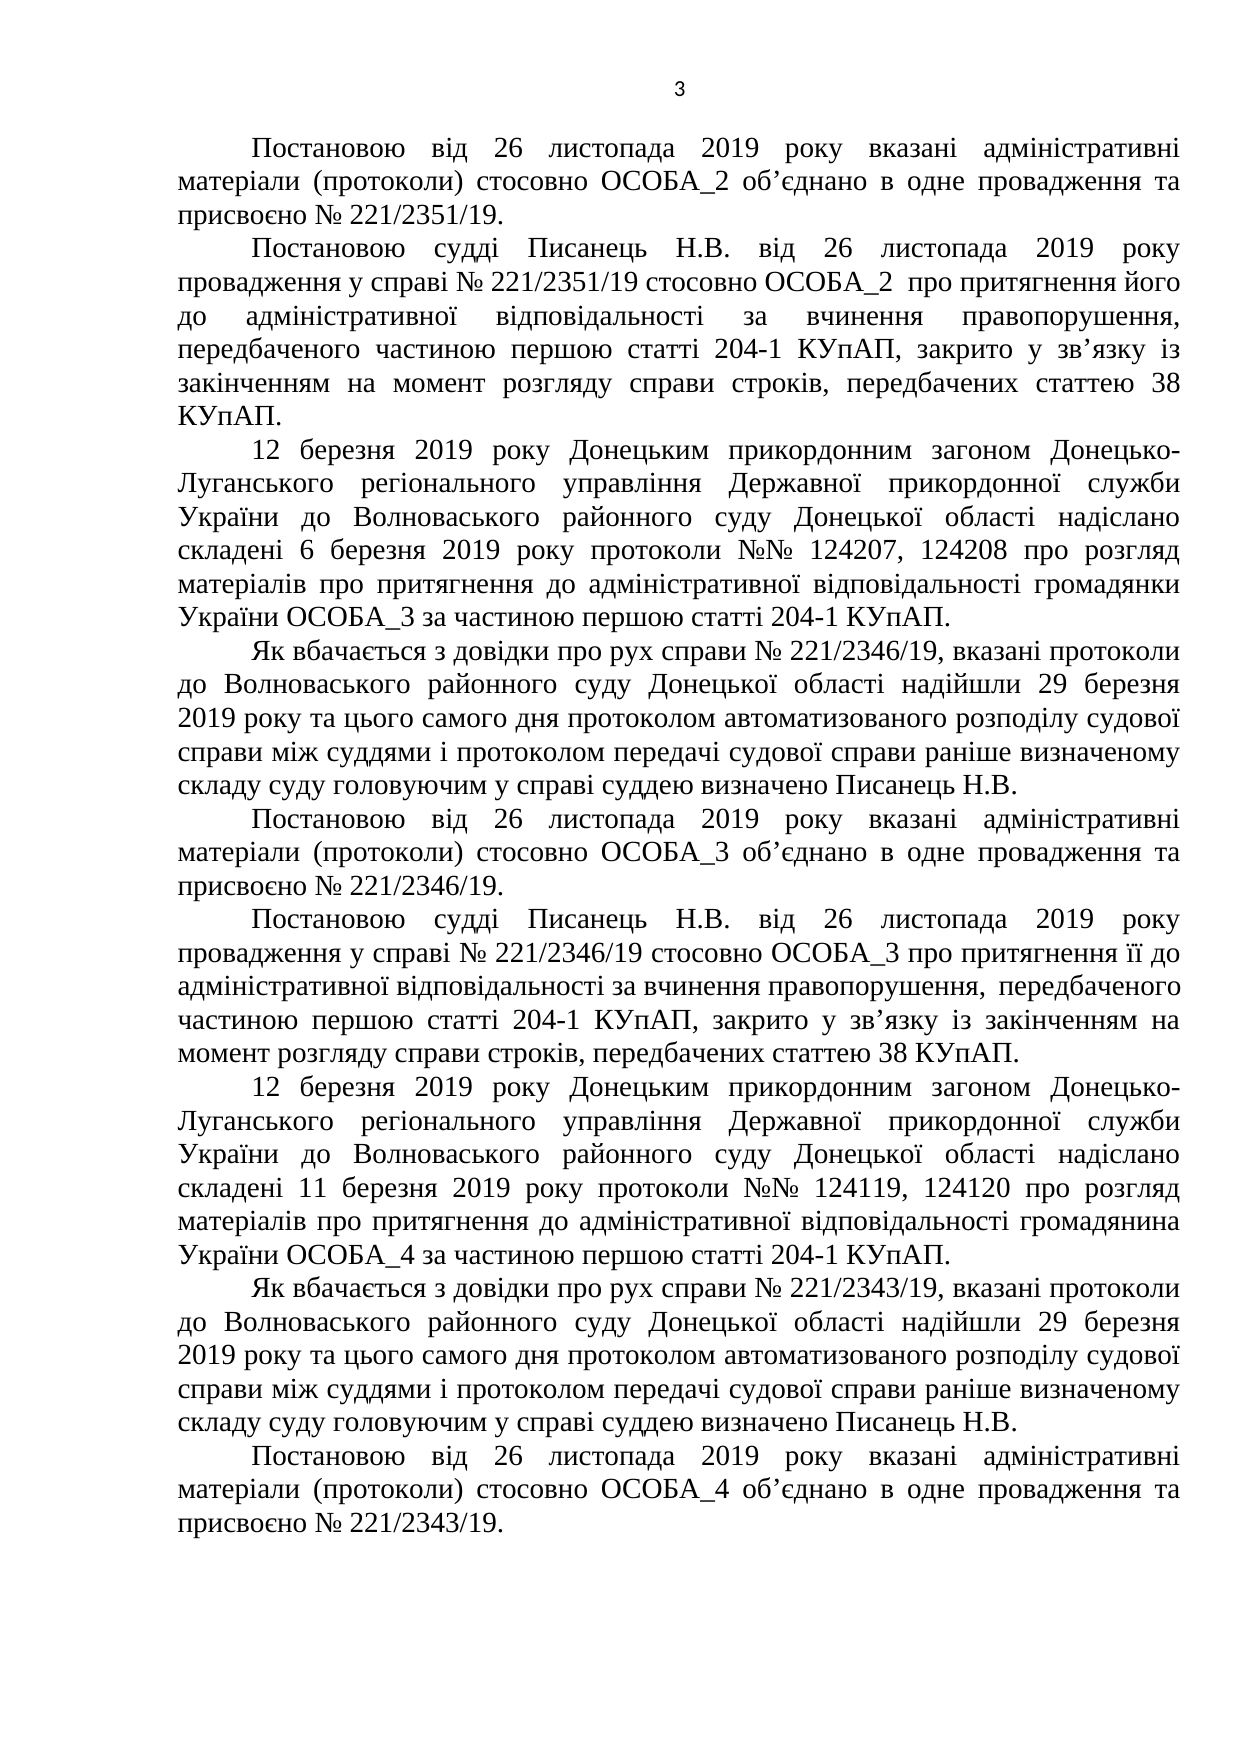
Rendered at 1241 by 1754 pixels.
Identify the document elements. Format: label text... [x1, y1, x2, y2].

text Постановою від 26 листопада 2019 року вказані адміністративні матеріали (протоколи) стосовно ОСОБА_2 об’єднано в одне провадження та присвоєно № 221/2351/19. [177, 130, 1181, 231]
text Постановою судді Писанець Н.В. від 26 листопада 2019 року провадження у справі № 221/2351/19 стосовно ОСОБА_2 про притягнення його до адміністративної відповідальності за вчинення правопорушення, передбаченого частиною першою статті 204-1 КУпАП, закрито у зв’язку із закінченням на момент розгляду справи строків, передбачених статтею 38 КУпАП. [177, 231, 1181, 432]
text Постановою від 26 листопада 2019 року вказані адміністративні матеріали (протоколи) стосовно ОСОБА_3 об’єднано в одне провадження та присвоєно № 221/2346/19. [177, 801, 1181, 901]
text 12 березня 2019 року Донецьким прикордонним загоном Донецько-Луганського регіонального управління Державної прикордонної служби України до Волноваського районного суду Донецької області надіслано складені 6 березня 2019 року протоколи №№ 124207, 124208 про розгляд матеріалів про притягнення до адміністративної відповідальності громадянки України ОСОБА_3 за частиною першою статті 204-1 КУпАП. [177, 432, 1181, 633]
text 12 березня 2019 року Донецьким прикордонним загоном Донецько-Луганського регіонального управління Державної прикордонної служби України до Волноваського районного суду Донецької області надіслано складені 11 березня 2019 року протоколи №№ 124119, 124120 про розгляд матеріалів про притягнення до адміністративної відповідальності громадянина України ОСОБА_4 за частиною першою статті 204-1 КУпАП. [177, 1069, 1181, 1270]
text Як вбачається з довідки про рух справи № 221/2343/19, вказані протоколи до Волноваського районного суду Донецької області надійшли 29 березня 2019 року та цього самого дня протоколом автоматизованого розподілу судової справи між суддями і протоколом передачі судової справи раніше визначеному складу суду головуючим у справі суддею визначено Писанець Н.В. [177, 1270, 1181, 1438]
text Постановою від 26 листопада 2019 року вказані адміністративні матеріали (протоколи) стосовно ОСОБА_4 об’єднано в одне провадження та присвоєно № 221/2343/19. [177, 1438, 1181, 1539]
text Постановою судді Писанець Н.В. від 26 листопада 2019 року провадження у справі № 221/2346/19 стосовно ОСОБА_3 про притягнення її до адміністративної відповідальності за вчинення правопорушення, передбаченого частиною першою статті 204-1 КУпАП, закрито у зв’язку із закінченням на момент розгляду справи строків, передбачених статтею 38 КУпАП. [177, 901, 1181, 1069]
text Як вбачається з довідки про рух справи № 221/2346/19, вказані протоколи до Волноваського районного суду Донецької області надійшли 29 березня 2019 року та цього самого дня протоколом автоматизованого розподілу судової справи між суддями і протоколом передачі судової справи раніше визначеному складу суду головуючим у справі суддею визначено Писанець Н.В. [177, 633, 1181, 801]
